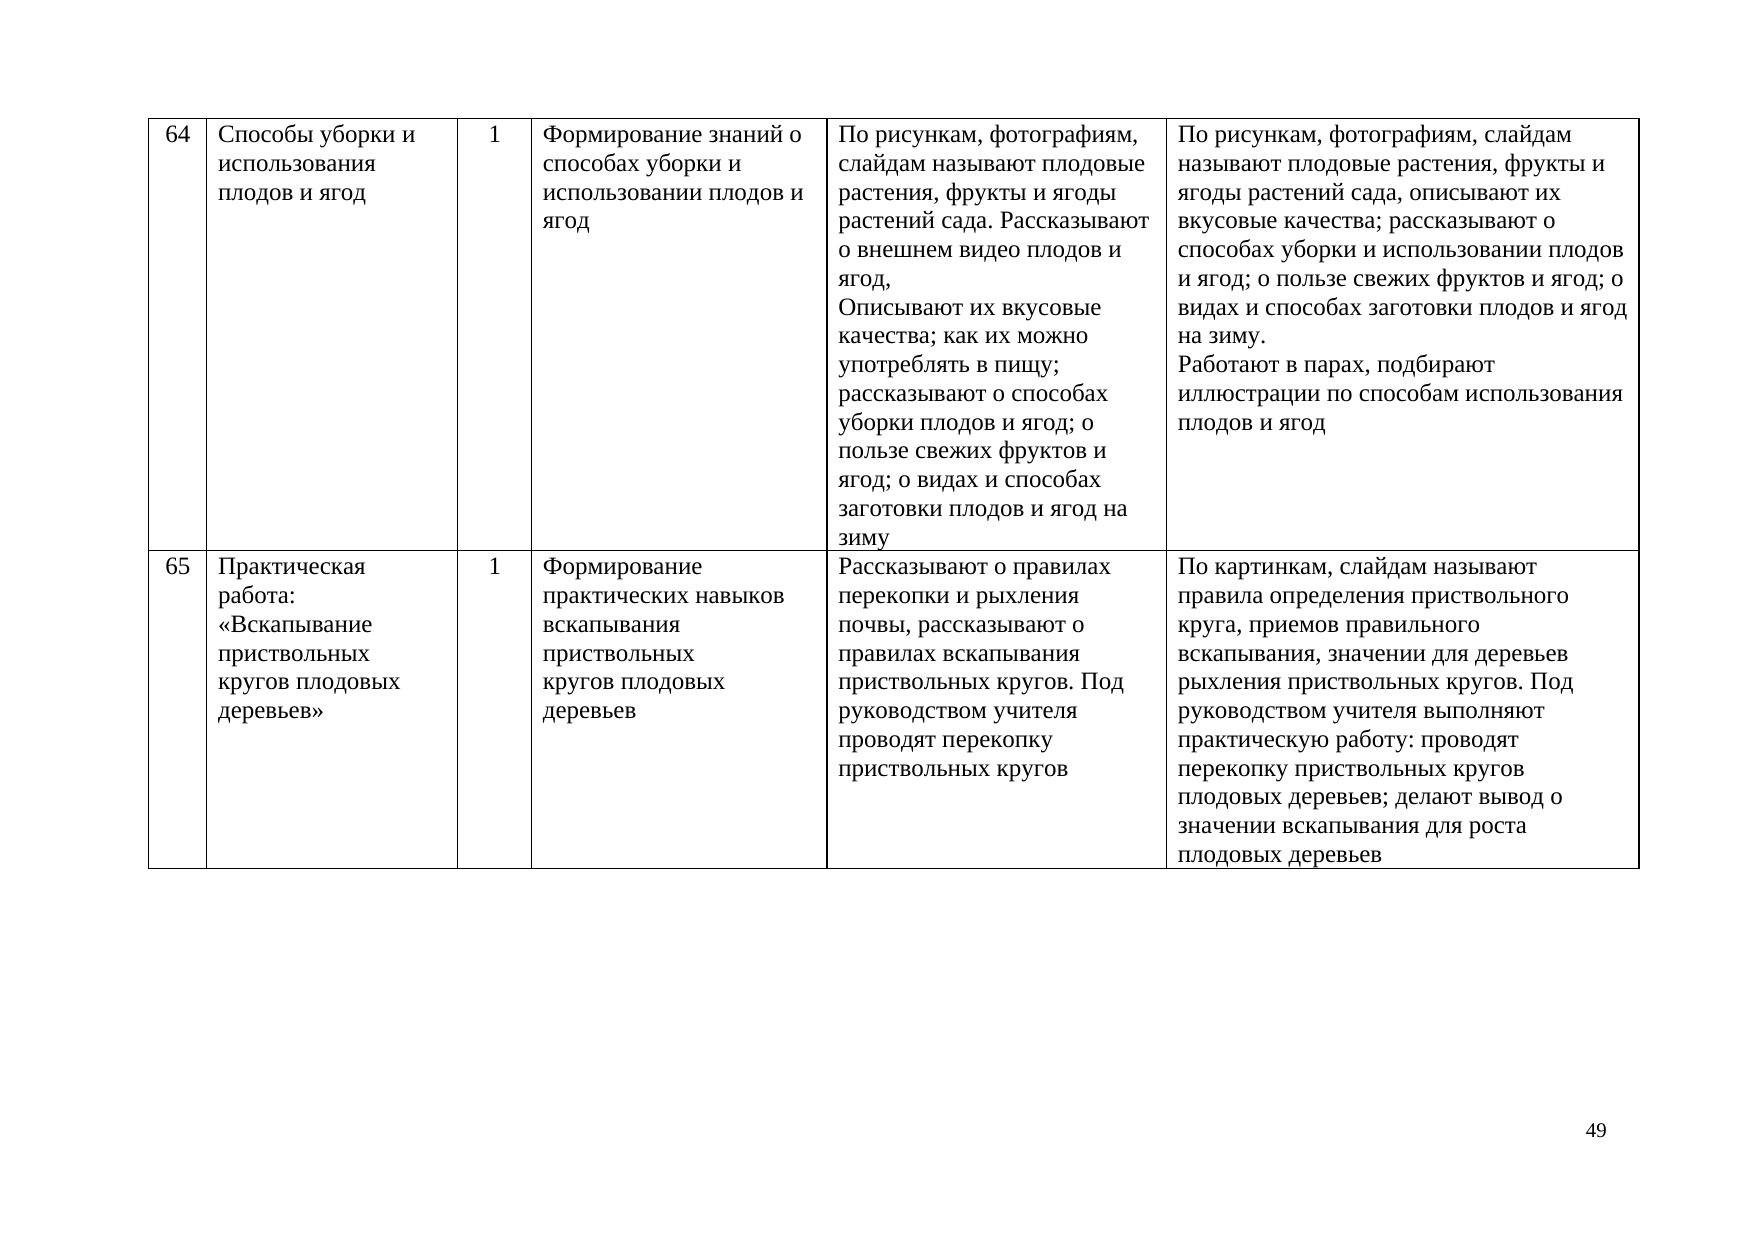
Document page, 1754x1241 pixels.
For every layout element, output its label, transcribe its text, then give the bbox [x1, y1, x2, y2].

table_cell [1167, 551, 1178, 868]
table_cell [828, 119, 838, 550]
table_cell Формирование знаний о способах уборки и использовании плодов и ягод [532, 119, 826, 550]
table_cell Способы уборки и использования плодов и ягод [207, 119, 457, 550]
table_cell Рассказывают о правилах перекопки и рыхления почвы, рассказывают о правилах вскапывания приствольных кругов. Под руководством учителя проводят перекопку приствольных кругов [828, 551, 1166, 868]
table_cell По рисункам, фотографиям, слайдам называют плодовые растения, фрукты и ягоды растений сада, описывают их вкусовые качества; рассказывают о способах уборки и использовании плодов и ягод; о пользе свежих фруктов и ягод; о видах и способах заготовки плодов и ягод на зиму. Работают в парах, подбирают иллюстрации по способам использования плодов и ягод [1167, 119, 1638, 550]
table_cell Формирование практических навыков вскапывания приствольных кругов плодовых деревьев [532, 551, 826, 868]
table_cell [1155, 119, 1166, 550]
table_cell 65 [149, 551, 206, 868]
table_cell 1 [458, 119, 531, 550]
table_cell 1 [458, 551, 531, 868]
table_cell Практическая работа: «Вскапывание приствольных кругов плодовых деревьев» [207, 551, 457, 868]
table_cell 64 [149, 119, 206, 550]
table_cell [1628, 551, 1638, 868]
